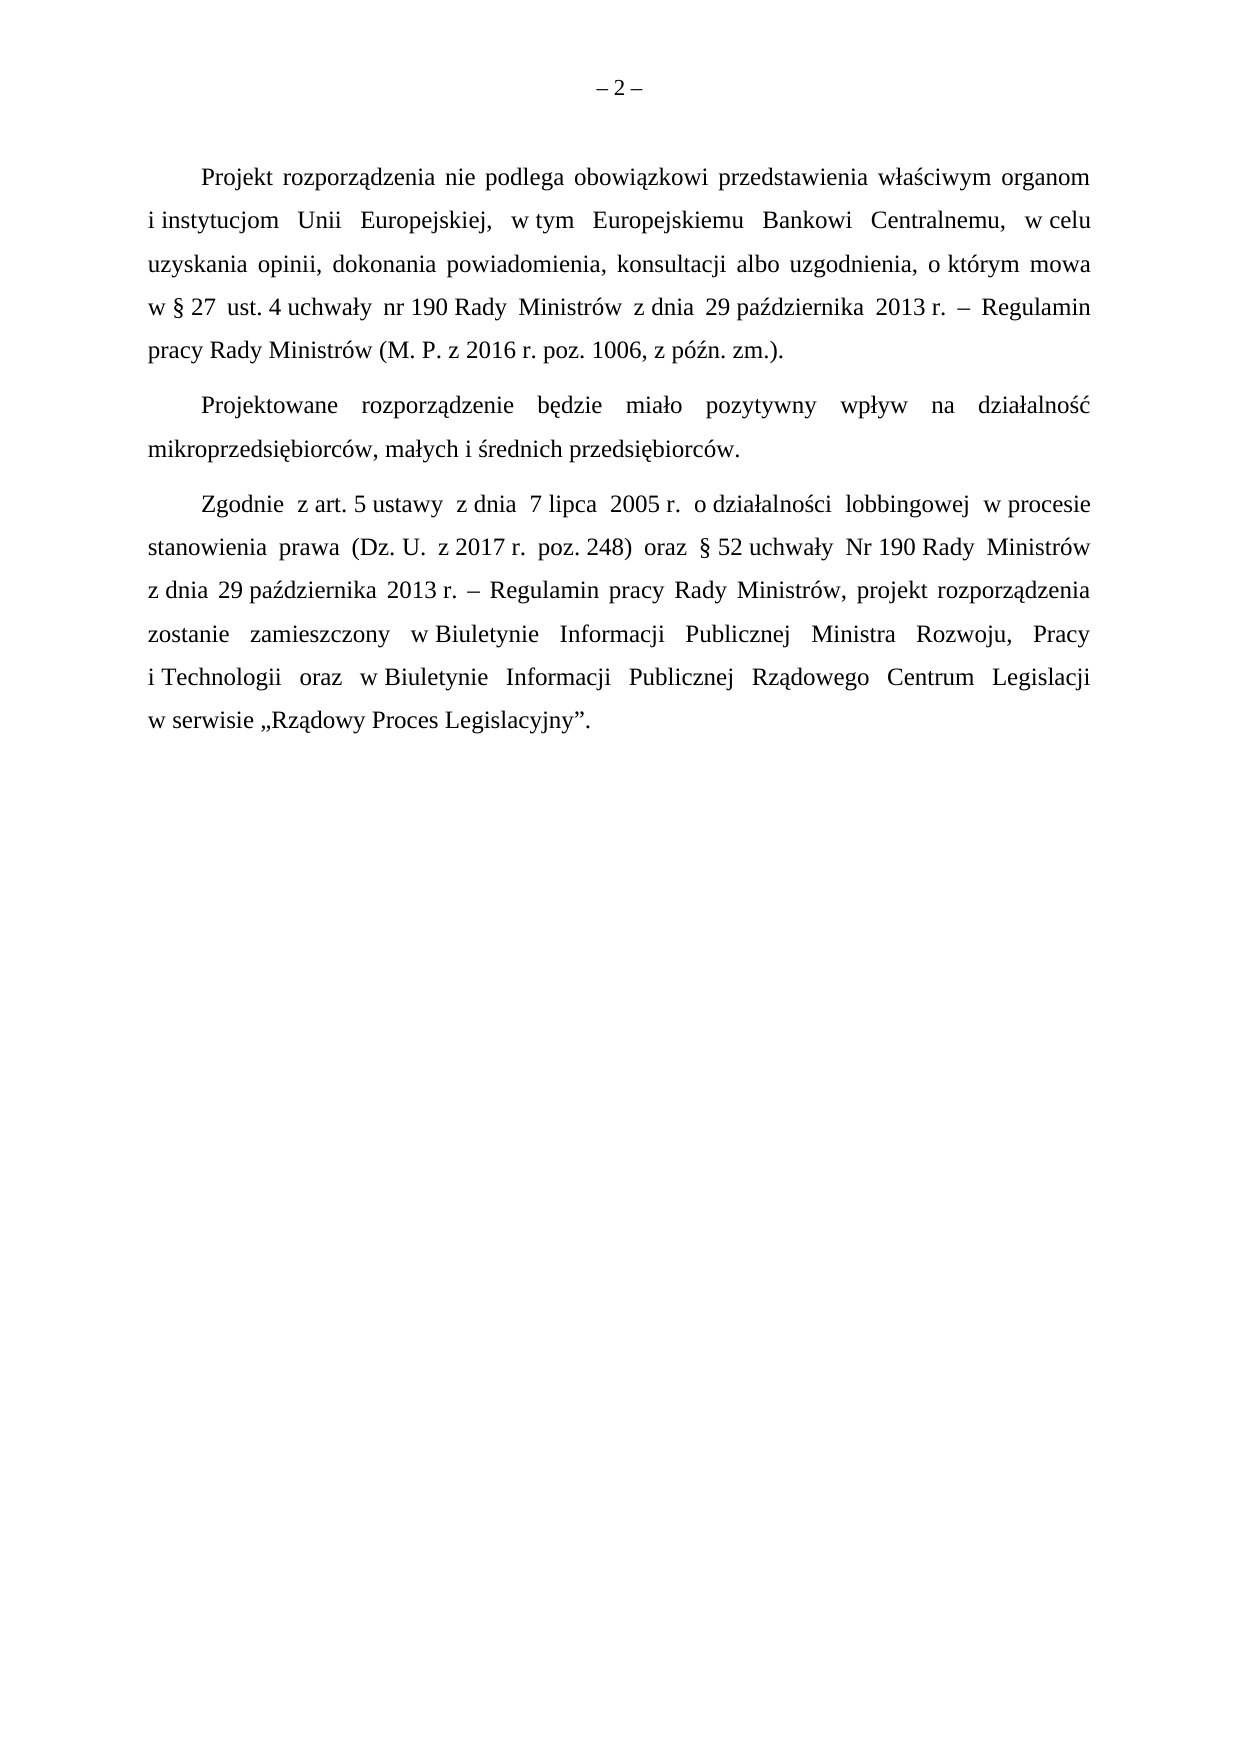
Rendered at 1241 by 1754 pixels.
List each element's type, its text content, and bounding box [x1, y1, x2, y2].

text Projekt rozporządzenia nie podlega obowiązkowi przedstawienia właściwym organom i instytucjom Unii Europejskiej, w tym Europejskiemu Bankowi Centralnemu, w celu uzyskania opinii, dokonania powiadomienia, konsultacji albo uzgodnienia, o którym mowa w § 27 ust. 4 uchwały nr 190 Rady Ministrów z dnia 29 października 2013 r. – Regulamin pracy Rady Ministrów (M. P. z 2016 r. poz. 1006, z późn. zm.). [148, 162, 1091, 364]
text Zgodnie z art. 5 ustawy z dnia 7 lipca 2005 r. o działalności lobbingowej w procesie stanowienia prawa (Dz. U. z 2017 r. poz. 248) oraz § 52 uchwały Nr 190 Rady Ministrów z dnia 29 października 2013 r. – Regulamin pracy Rady Ministrów, projekt rozporządzenia zostanie zamieszczony w Biuletynie Informacji Publicznej Ministra Rozwoju, Pracy i Technologii oraz w Biuletynie Informacji Publicznej Rządowego Centrum Legislacji w serwisie „Rządowy Proces Legislacyjny”. [148, 489, 1091, 734]
text Projektowane rozporządzenie będzie miało pozytywny wpływ na działalność mikroprzedsiębiorców, małych i średnich przedsiębiorców. [148, 391, 1091, 462]
